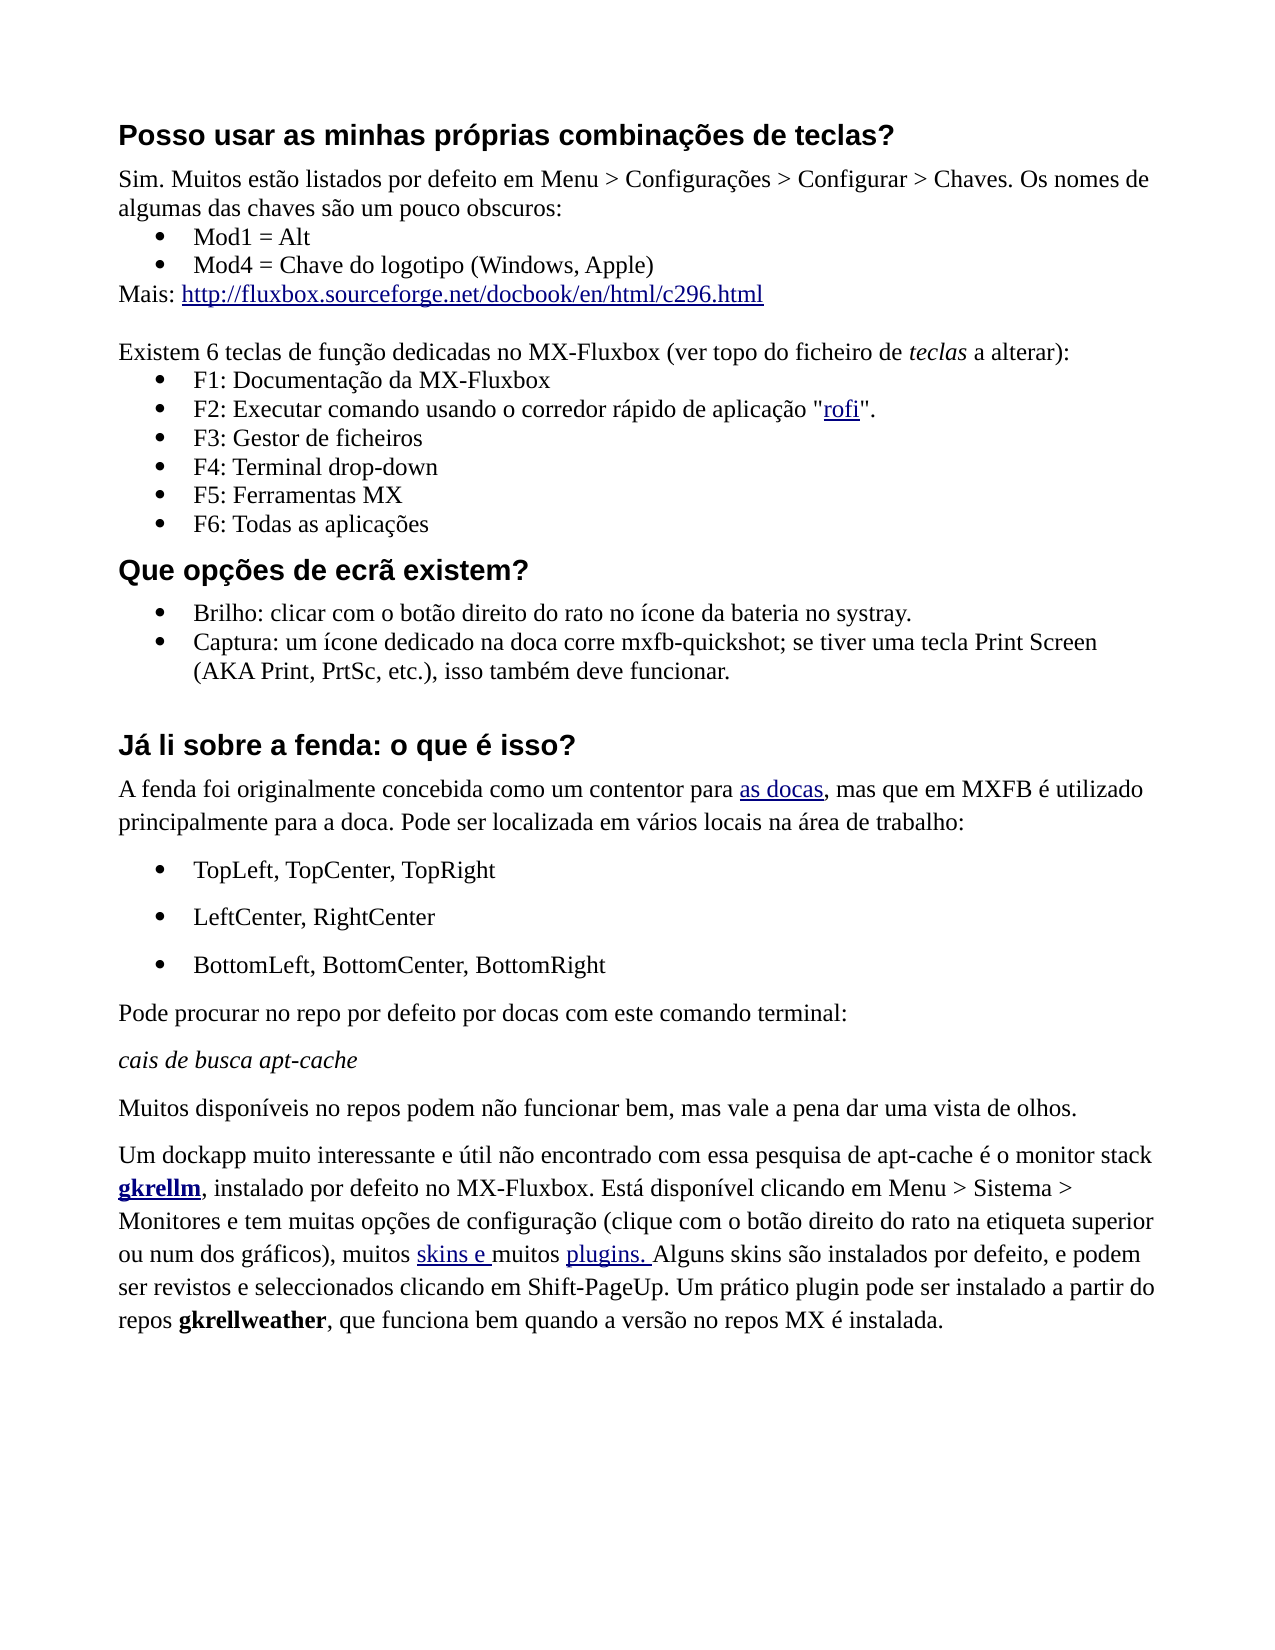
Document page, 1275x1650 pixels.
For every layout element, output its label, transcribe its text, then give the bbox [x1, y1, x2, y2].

text Existem 6 teclas de função dedicadas no MX-Fluxbox (ver topo do ficheiro de teclas a alterar): [118, 337, 1157, 365]
list F4: Terminal drop-down [156, 452, 1157, 480]
list Mod4 = Chave do logotipo (Windows, Apple) [156, 250, 1157, 279]
list F2: Executar comando usando o corredor rápido de aplicação "rofi". [156, 394, 1157, 423]
subtitle Posso usar as minhas próprias combinações de teclas? [118, 118, 1157, 152]
list BottomLeft, BottomCenter, BottomRight [156, 950, 1157, 979]
text Sim. Muitos estão listados por defeito em Menu > Configurações > Configurar > Chaves. Os nomes de algumas das chaves são um pouco obscuros: [118, 164, 1157, 222]
text cais de busca apt-cache [118, 1045, 1157, 1074]
text Pode procurar no repo por defeito por docas com este comando terminal: [118, 998, 1157, 1026]
list F3: Gestor de ficheiros [156, 423, 1157, 452]
list Captura: um ícone dedicado na doca corre mxfb-quickshot; se tiver uma tecla Print Screen (AKA Print, PrtSc, etc.), isso também deve funcionar. [156, 627, 1157, 685]
text Muitos disponíveis no repos podem não funcionar bem, mas vale a pena dar uma vista de olhos. [118, 1093, 1157, 1122]
list LeftCenter, RightCenter [156, 902, 1157, 931]
text A fenda foi originalmente concebida como um contentor para as docas, mas que em MXFB é utilizado principalmente para a doca. Pode ser localizada em vários locais na área de trabalho: [118, 774, 1157, 836]
list F6: Todas as aplicações [156, 509, 1157, 538]
list F1: Documentação da MX-Fluxbox [156, 365, 1157, 394]
subtitle Que opções de ecrã existem? [118, 552, 1157, 586]
list F5: Ferramentas MX [156, 480, 1157, 509]
list TopLeft, TopCenter, TopRight [156, 855, 1157, 883]
text Um dockapp muito interessante e útil não encontrado com essa pesquisa de apt-cache é o monitor stack gkrellm, instalado por defeito no MX-Fluxbox. Está disponível clicando em Menu > Sistema > Monitores e tem muitas opções de configuração (clique com o botão direito do rato na etiqueta superior ou num dos gráficos), muitos skins e muitos plugins. Alguns skins são instalados por defeito, e podem ser revistos e seleccionados clicando em Shift-PageUp. Um prático plugin pode ser instalado a partir do repos gkrellweather, que funciona bem quando a versão no repos MX é instalada. [118, 1140, 1157, 1334]
list Brilho: clicar com o botão direito do rato no ícone da bateria no systray. [156, 598, 1157, 627]
text Mais: http://fluxbox.sourceforge.net/docbook/en/html/c296.html [118, 279, 1157, 308]
list Mod1 = Alt [156, 222, 1157, 250]
subtitle Já li sobre a fenda: o que é isso? [118, 728, 1157, 762]
